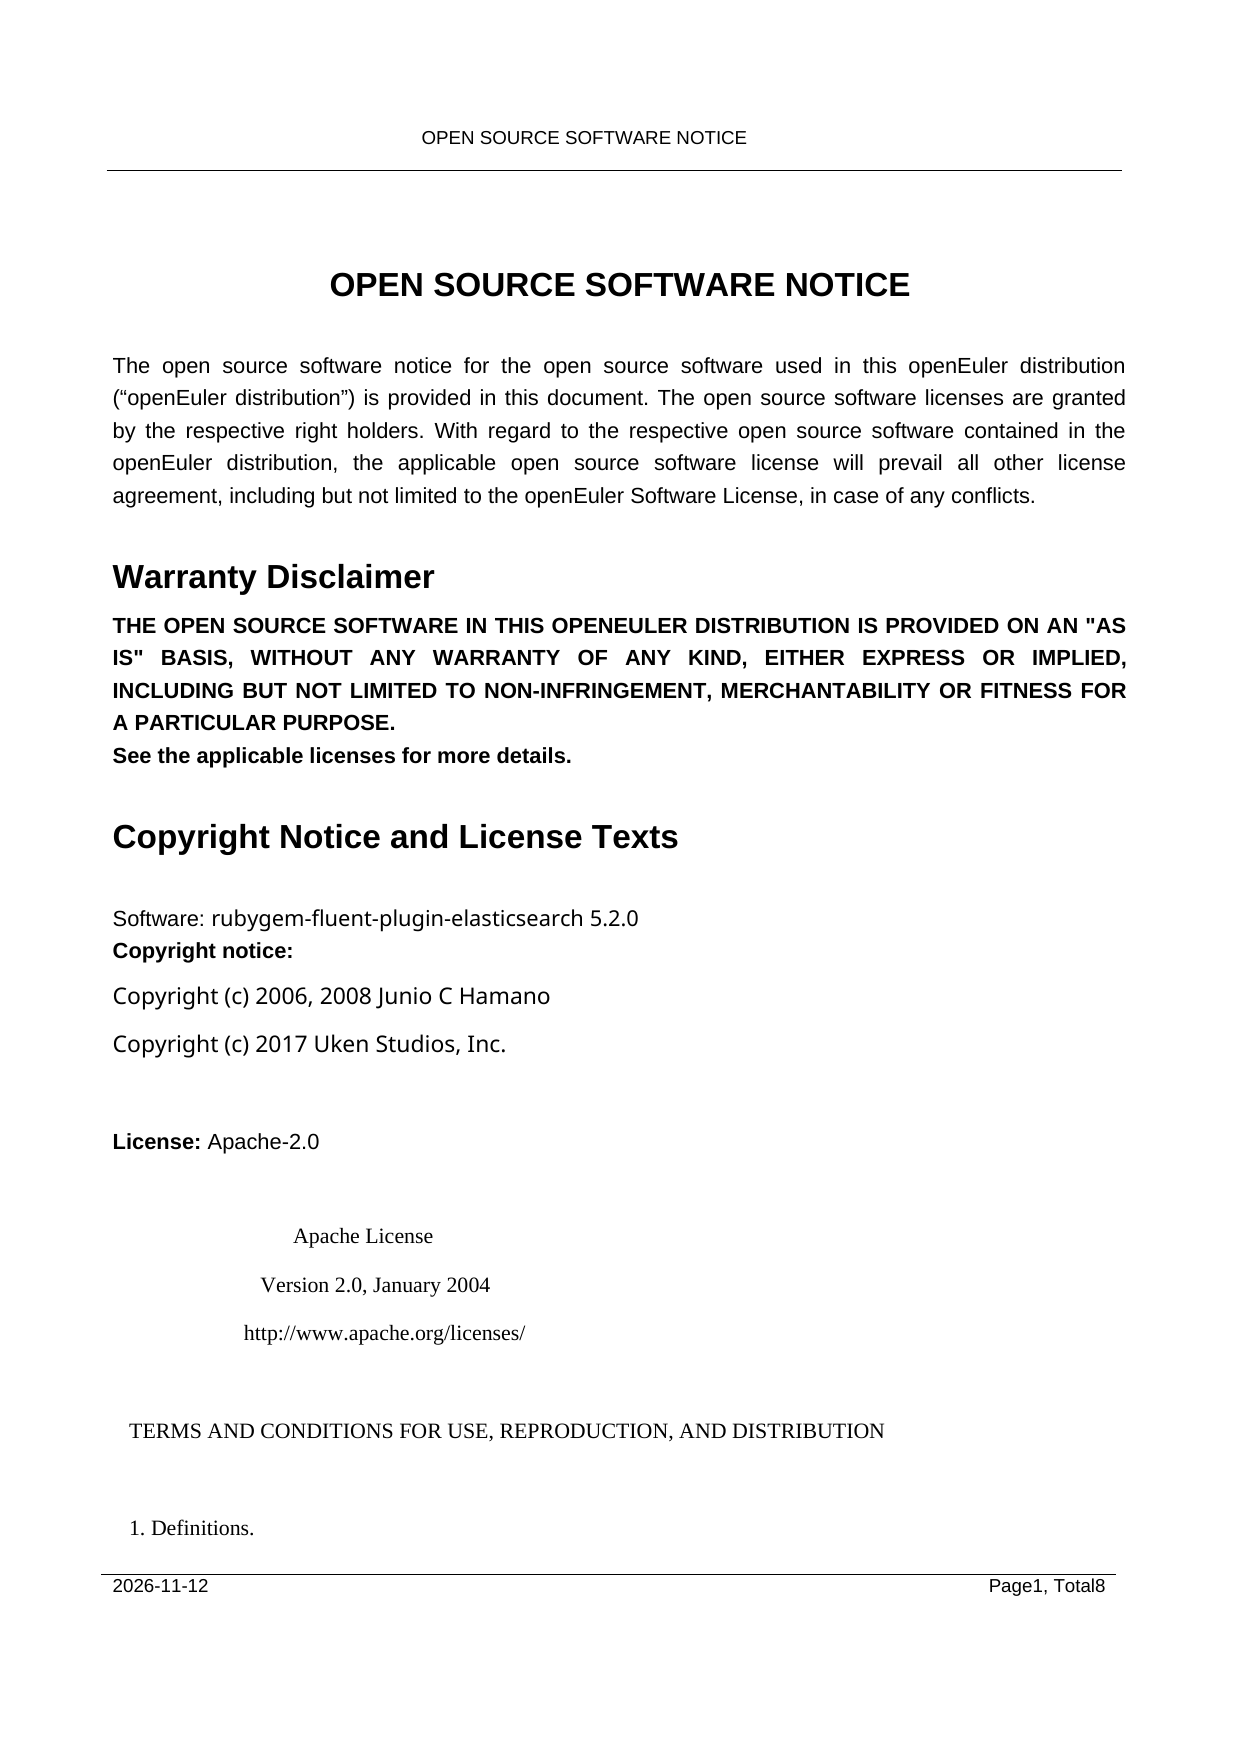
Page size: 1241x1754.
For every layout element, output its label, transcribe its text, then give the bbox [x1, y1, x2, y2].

text The open source software notice for the open source software used in this openEuler distribution (“openEuler distribution”) is provided in this document. The open source software licenses are granted by the respective right holders. With regard to the respective open source software contained in the openEuler distribution, the applicable open source software license will prevail all other license agreement, including but not limited to the openEuler Software License, in case of any conflicts. [112, 349, 1128, 511]
text Copyright (c) 2006, 2008 Junio C Hamano Copyright (c) 2017 Uken Studios, Inc. [112, 979, 1128, 1109]
text Software: rubygem-fluent-plugin-elasticsearch 5.2.0 [112, 901, 1128, 934]
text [112, 1170, 1128, 1544]
text Copyright notice: [112, 934, 1128, 966]
text THE OPEN SOURCE SOFTWARE IN THIS OPENEULER DISTRIBUTION IS PROVIDED ON AN "AS IS" BASIS, WITHOUT ANY WARRANTY OF ANY KIND, EITHER EXPRESS OR IMPLIED, INCLUDING BUT NOT LIMITED TO NON-INFRINGEMENT, MERCHANTABILITY OR FITNESS FOR A PARTICULAR PURPOSE. See the applicable licenses for more details. [112, 609, 1128, 771]
text License: Apache-2.0 [112, 1125, 1128, 1158]
text Copyright Notice and License Texts [112, 804, 1128, 869]
text OPEN SOURCE SOFTWARE NOTICE [112, 251, 1128, 316]
text Warranty Disclaimer [112, 544, 1128, 609]
